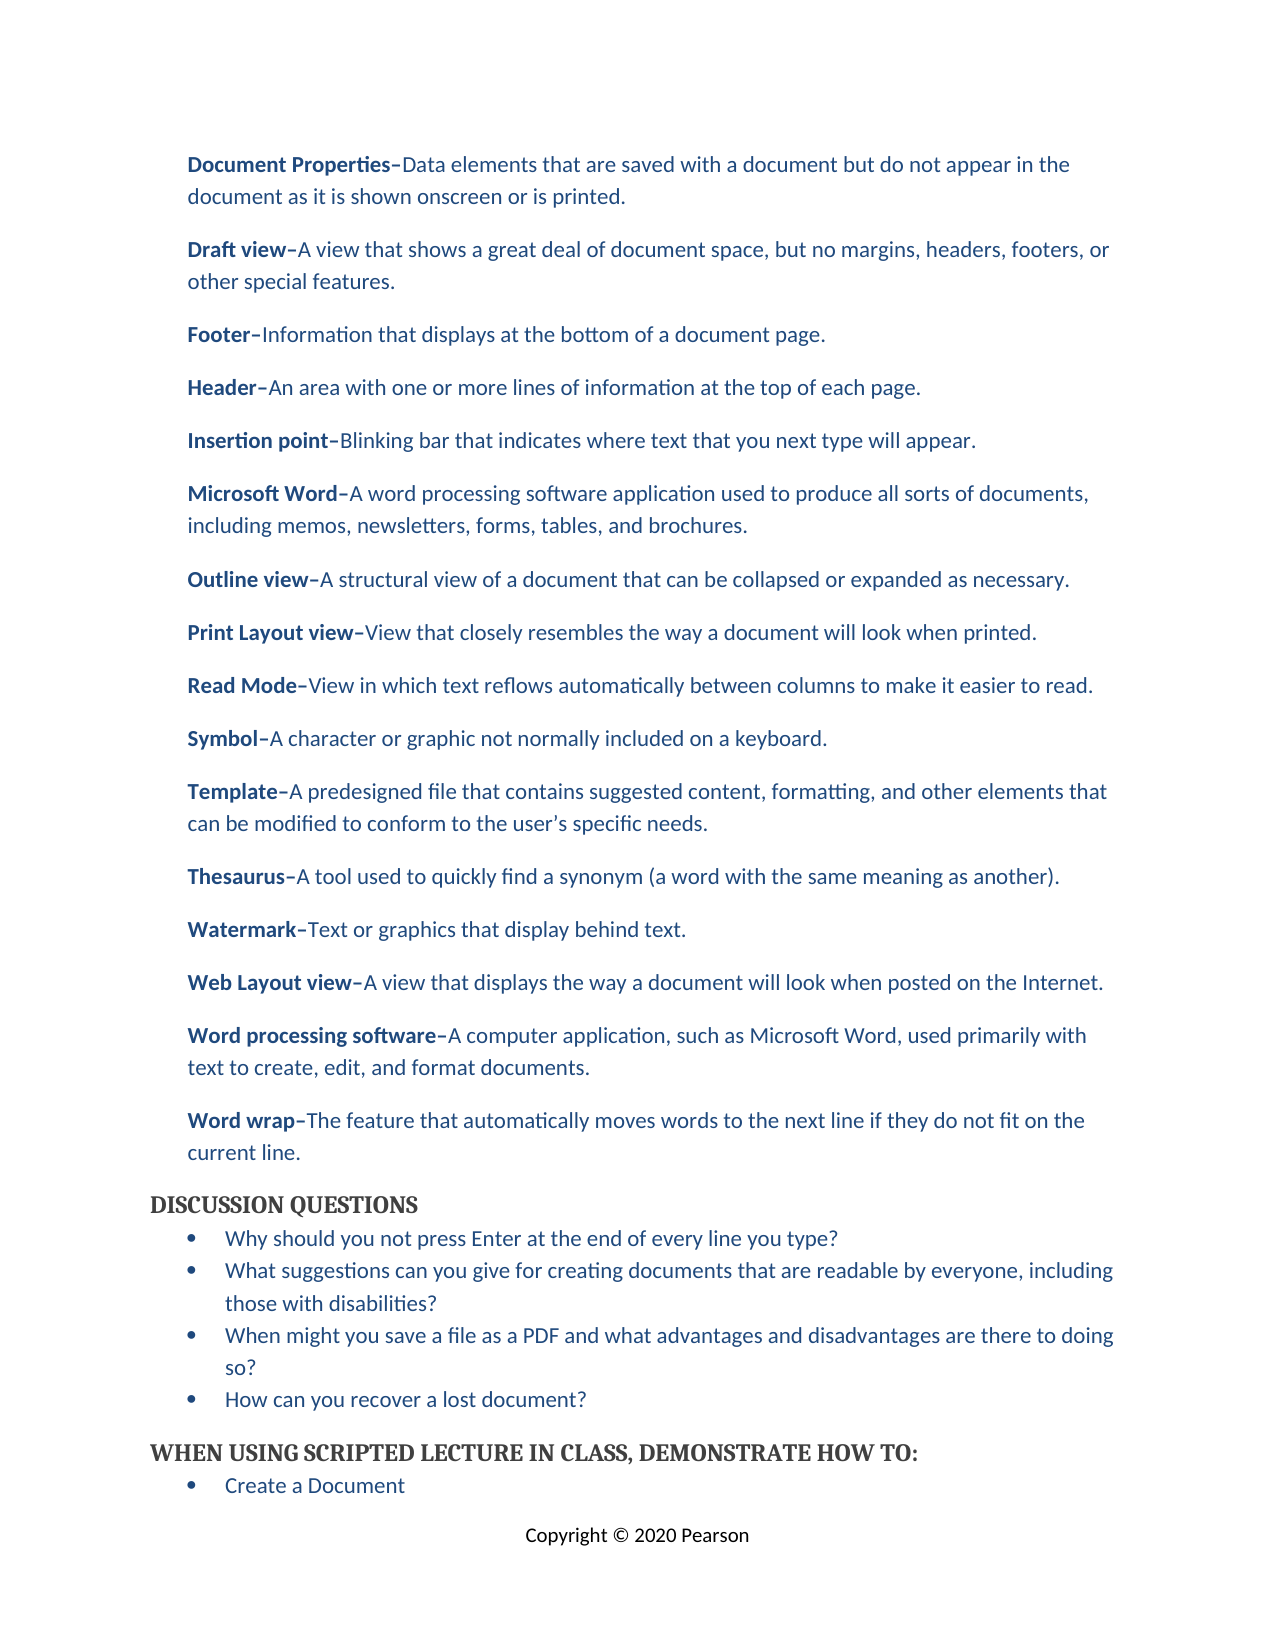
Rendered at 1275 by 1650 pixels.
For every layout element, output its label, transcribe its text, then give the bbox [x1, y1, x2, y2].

subtitle WHEN USING SCRIPTED LECTURE IN CLASS, DEMONSTRATE HOW TO: [150, 1438, 1125, 1467]
text Draft view–A view that shows a great deal of document space, but no margins, headers, footers, or other special features. [187, 235, 1125, 295]
text Word processing software–A computer application, such as Microsoft Word, used primarily with text to create, edit, and format documents. [187, 1021, 1125, 1081]
text Microsoft Word–A word processing software application used to produce all sorts of documents, including memos, newsletters, forms, tables, and brochures. [187, 479, 1125, 540]
text Symbol–A character or graphic not normally included on a keyboard. [187, 724, 1125, 752]
list When might you save a file as a PDF and what advantages and disadvantages are there to doing so? [187, 1321, 1125, 1381]
text Header–An area with one or more lines of information at the top of each page. [187, 373, 1125, 401]
list Create a Document [187, 1471, 1125, 1499]
text Web Layout view–A view that displays the way a document will look when posted on the Internet. [187, 968, 1125, 996]
text Outline view–A structural view of a document that can be collapsed or expanded as necessary. [187, 565, 1125, 593]
text Read Mode–View in which text reflows automatically between columns to make it easier to read. [187, 671, 1125, 699]
text Print Layout view–View that closely resembles the way a document will look when printed. [187, 618, 1125, 646]
text Document Properties–Data elements that are saved with a document but do not appear in the document as it is shown onscreen or is printed. [187, 150, 1125, 210]
text Watermark–Text or graphics that display behind text. [187, 915, 1125, 943]
list What suggestions can you give for creating documents that are readable by everyone, including those with disabilities? [187, 1257, 1125, 1317]
text Insertion point–Blinking bar that indicates where text that you next type will appear. [187, 426, 1125, 454]
text Word wrap–The feature that automatically moves words to the next line if they do not fit on the current line. [187, 1106, 1125, 1166]
text Thesaurus–A tool used to quickly find a synonym (a word with the same meaning as another). [187, 862, 1125, 890]
text Template–A predesigned file that contains suggested content, formatting, and other elements that can be modified to conform to the user’s specific needs. [187, 777, 1125, 837]
list How can you recover a lost document? [187, 1385, 1125, 1413]
list Why should you not press Enter at the end of every line you type? [187, 1224, 1125, 1252]
subtitle DISCUSSION QUESTIONS [150, 1191, 1125, 1220]
text Footer–Information that displays at the bottom of a document page. [187, 320, 1125, 348]
